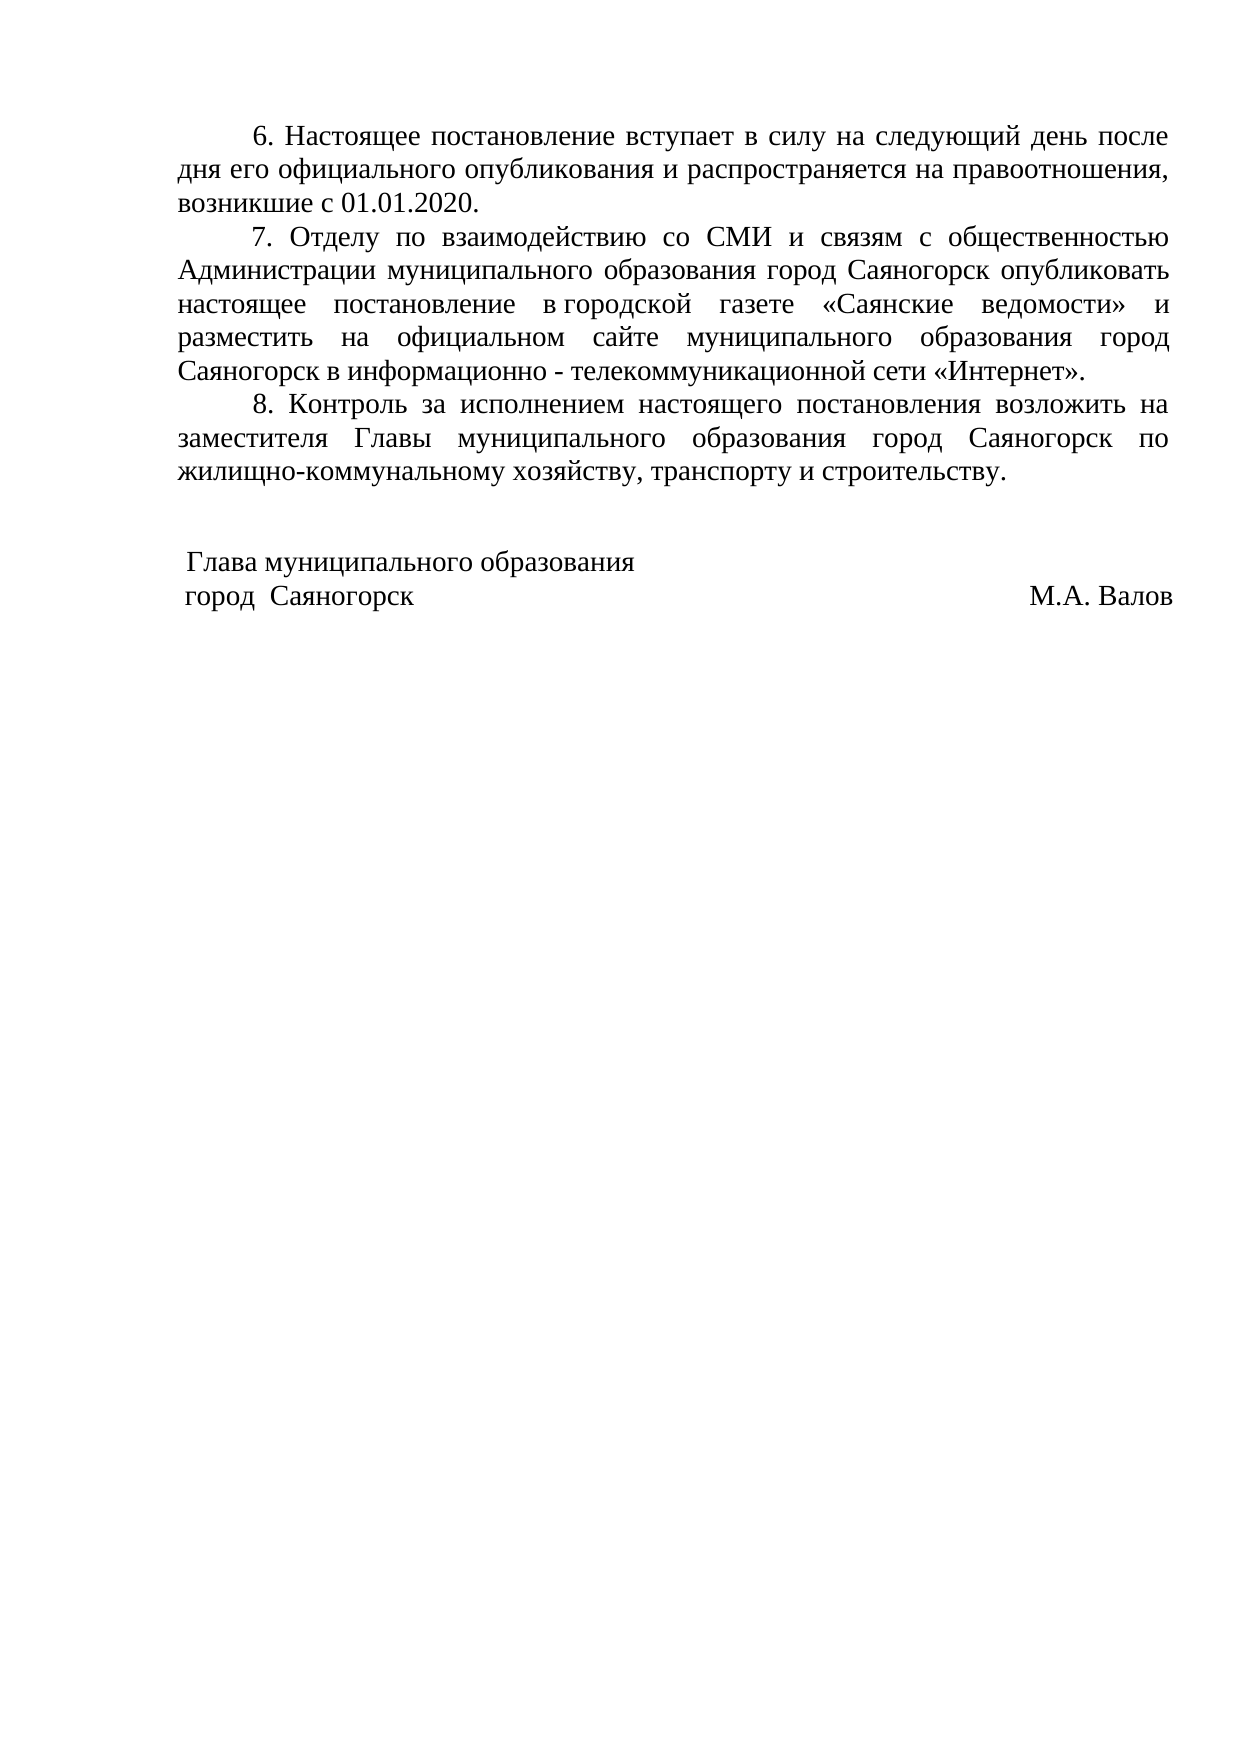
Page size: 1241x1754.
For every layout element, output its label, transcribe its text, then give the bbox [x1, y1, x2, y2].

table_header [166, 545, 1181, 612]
text 8. Контроль за исполнением настоящего постановления возложить на заместителя Главы муниципального образования город Саяногорск по жилищно-коммунальному хозяйству, транспорту и строительству. [177, 386, 1170, 487]
text 7. Отделу по взаимодействию со СМИ и связям с общественностью Администрации муниципального образования город Саяногорск опубликовать настоящее постановление в городской газете «Саянские ведомости» и разместить на официальном сайте муниципального образования город Саяногорск в информационно - телекоммуникационной сети «Интернет». [177, 219, 1170, 386]
text 6. Настоящее постановление вступает в силу на следующий день после дня его официального опубликования и распространяется на правоотношения, возникшие с 01.01.2020. [177, 118, 1170, 219]
